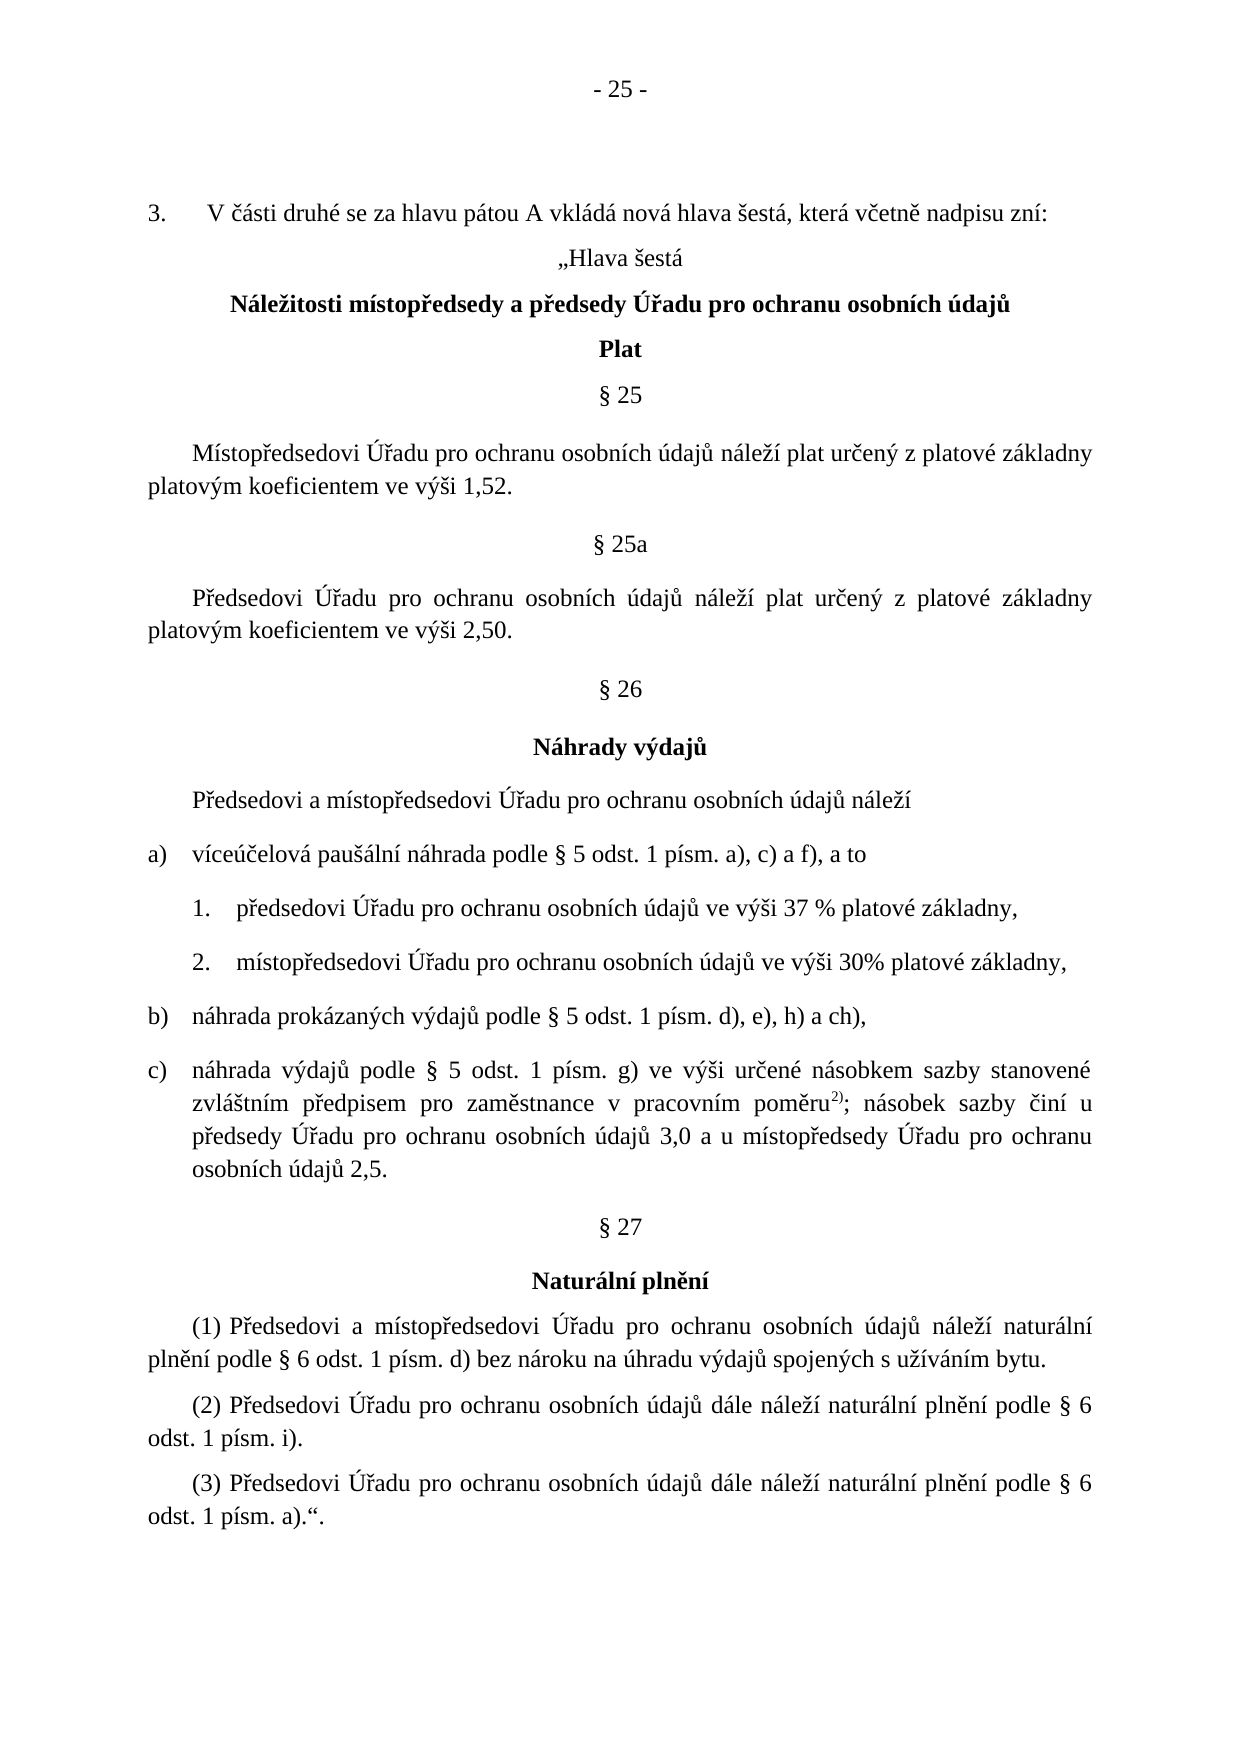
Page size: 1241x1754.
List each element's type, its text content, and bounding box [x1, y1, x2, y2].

text § 25 [148, 380, 1093, 408]
text náhrada prokázaných výdajů podle § 5 odst. 1 písm. d), e), h) a ch), [148, 1001, 1093, 1030]
text Předsedovi a místopředsedovi Úřadu pro ochranu osobních údajů náleží [148, 786, 1093, 814]
text Předsedovi Úřadu pro ochranu osobních údajů náleží plat určený z platové základny platovým koeficientem ve výši 2,50. [148, 583, 1093, 644]
text předsedovi Úřadu pro ochranu osobních údajů ve výši 37 % platové základny, [192, 893, 1093, 922]
text Naturální plnění [148, 1266, 1093, 1294]
list víceúčelová paušální náhrada podle § 5 odst. 1 písm. a), c) a f), a to [148, 839, 1093, 868]
text „Hlava šestá [148, 243, 1093, 272]
text § 26 [148, 674, 1093, 702]
text místopředsedovi Úřadu pro ochranu osobních údajů ve výši 30% platové základny, [192, 947, 1093, 976]
text náhrada výdajů podle § 5 odst. 1 písm. g) ve výši určené násobkem sazby stanovené zvláštním předpisem pro zaměstnance v pracovním poměru2); násobek sazby činí u předsedy Úřadu pro ochranu osobních údajů 3,0 a u místopředsedy Úřadu pro ochranu osobních údajů 2,5. [148, 1055, 1093, 1183]
text § 27 [148, 1212, 1093, 1241]
list Předsedovi Úřadu pro ochranu osobních údajů dále náleží naturální plnění podle § 6 odst. 1 písm. i). [148, 1390, 1093, 1452]
text § 25a [148, 529, 1093, 557]
list V části druhé se za hlavu pátou A vkládá nová hlava šestá, která včetně nadpisu zní: [148, 198, 1093, 226]
text Náležitosti místopředsedy a předsedy Úřadu pro ochranu osobních údajů [148, 289, 1093, 317]
text Místopředsedovi Úřadu pro ochranu osobních údajů náleží plat určený z platové základny platovým koeficientem ve výši 1,52. [148, 438, 1093, 499]
text Náhrady výdajů [148, 732, 1093, 760]
text Plat [148, 334, 1093, 363]
list Předsedovi Úřadu pro ochranu osobních údajů dále náleží naturální plnění podle § 6 odst. 1 písm. a).“. [148, 1468, 1093, 1530]
list Předsedovi a místopředsedovi Úřadu pro ochranu osobních údajů náleží naturální plnění podle § 6 odst. 1 písm. d) bez nároku na úhradu výdajů spojených s užíváním bytu. [148, 1311, 1093, 1373]
